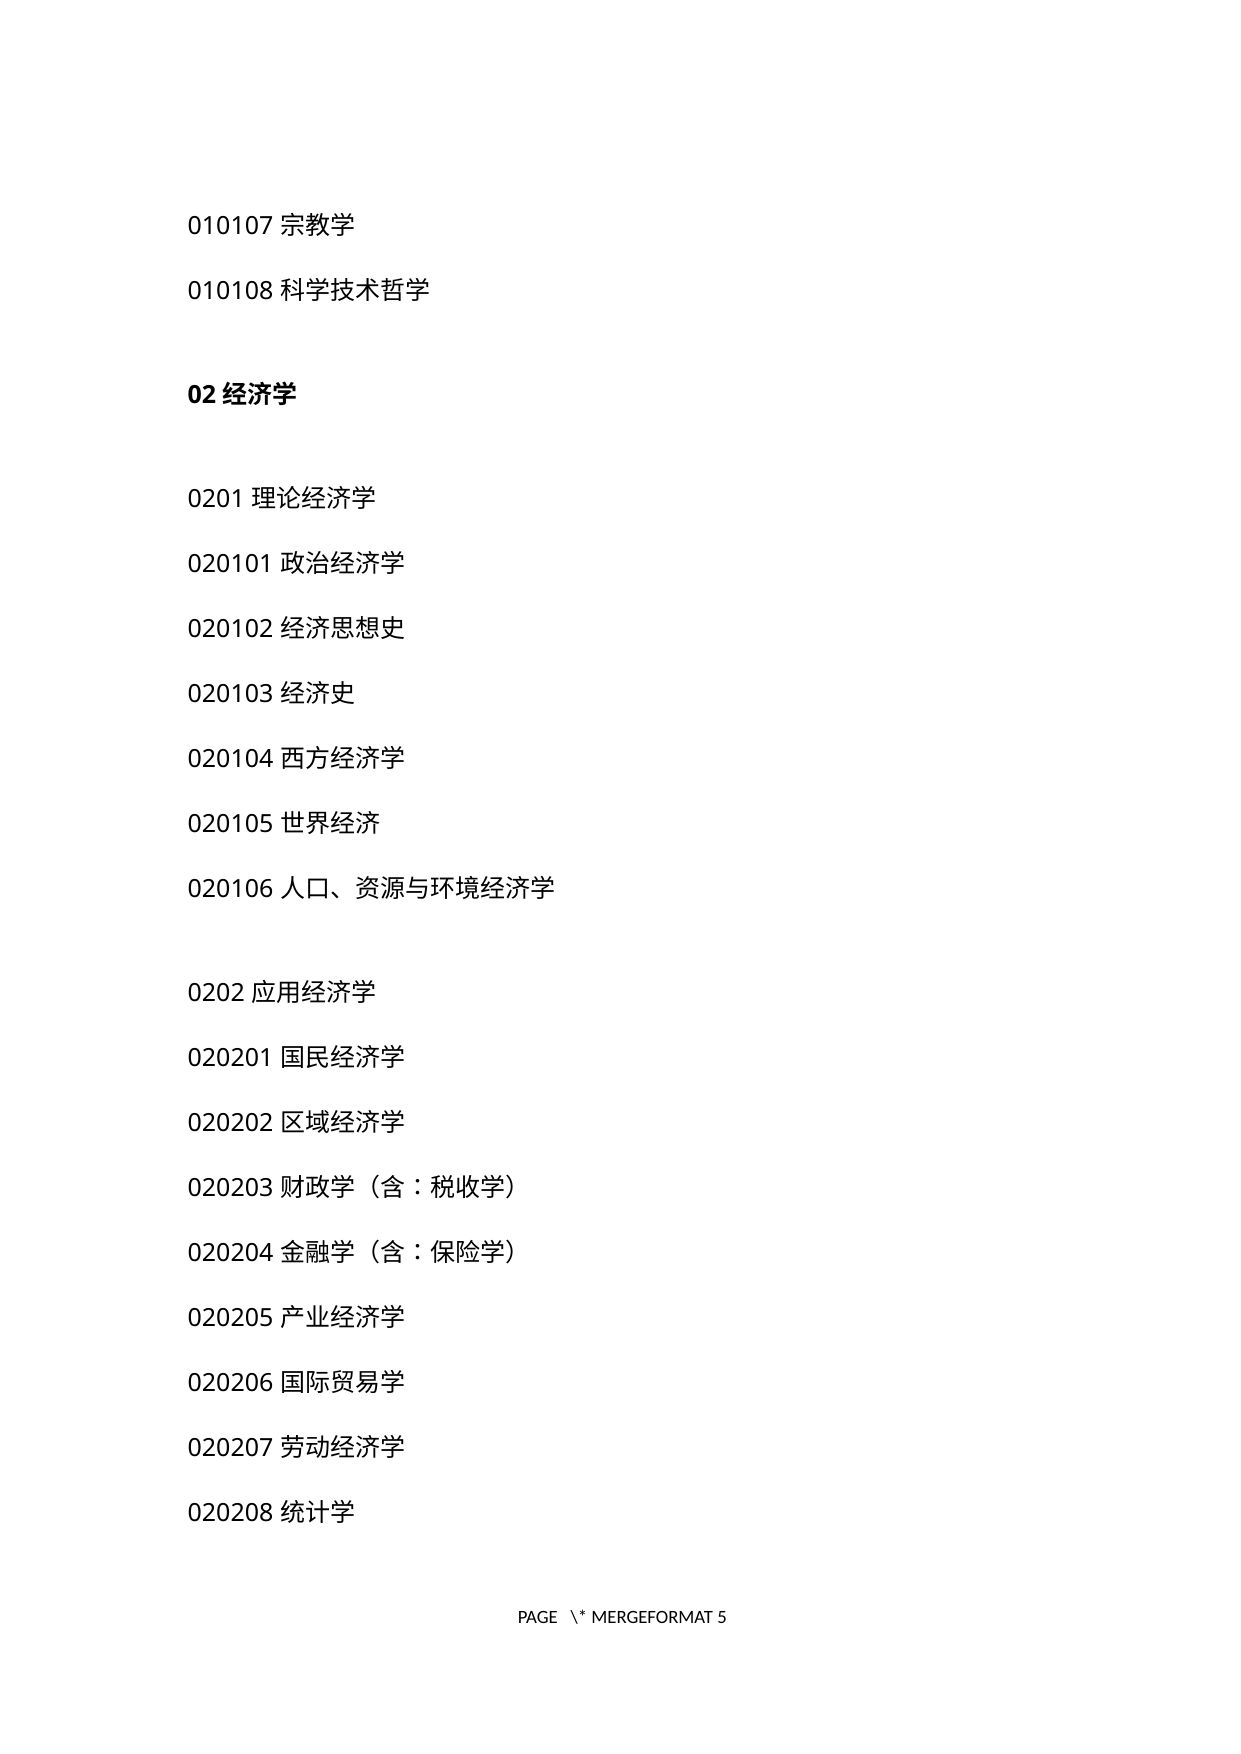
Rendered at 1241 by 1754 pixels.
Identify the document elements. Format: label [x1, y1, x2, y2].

table_header [188, 162, 1053, 1543]
